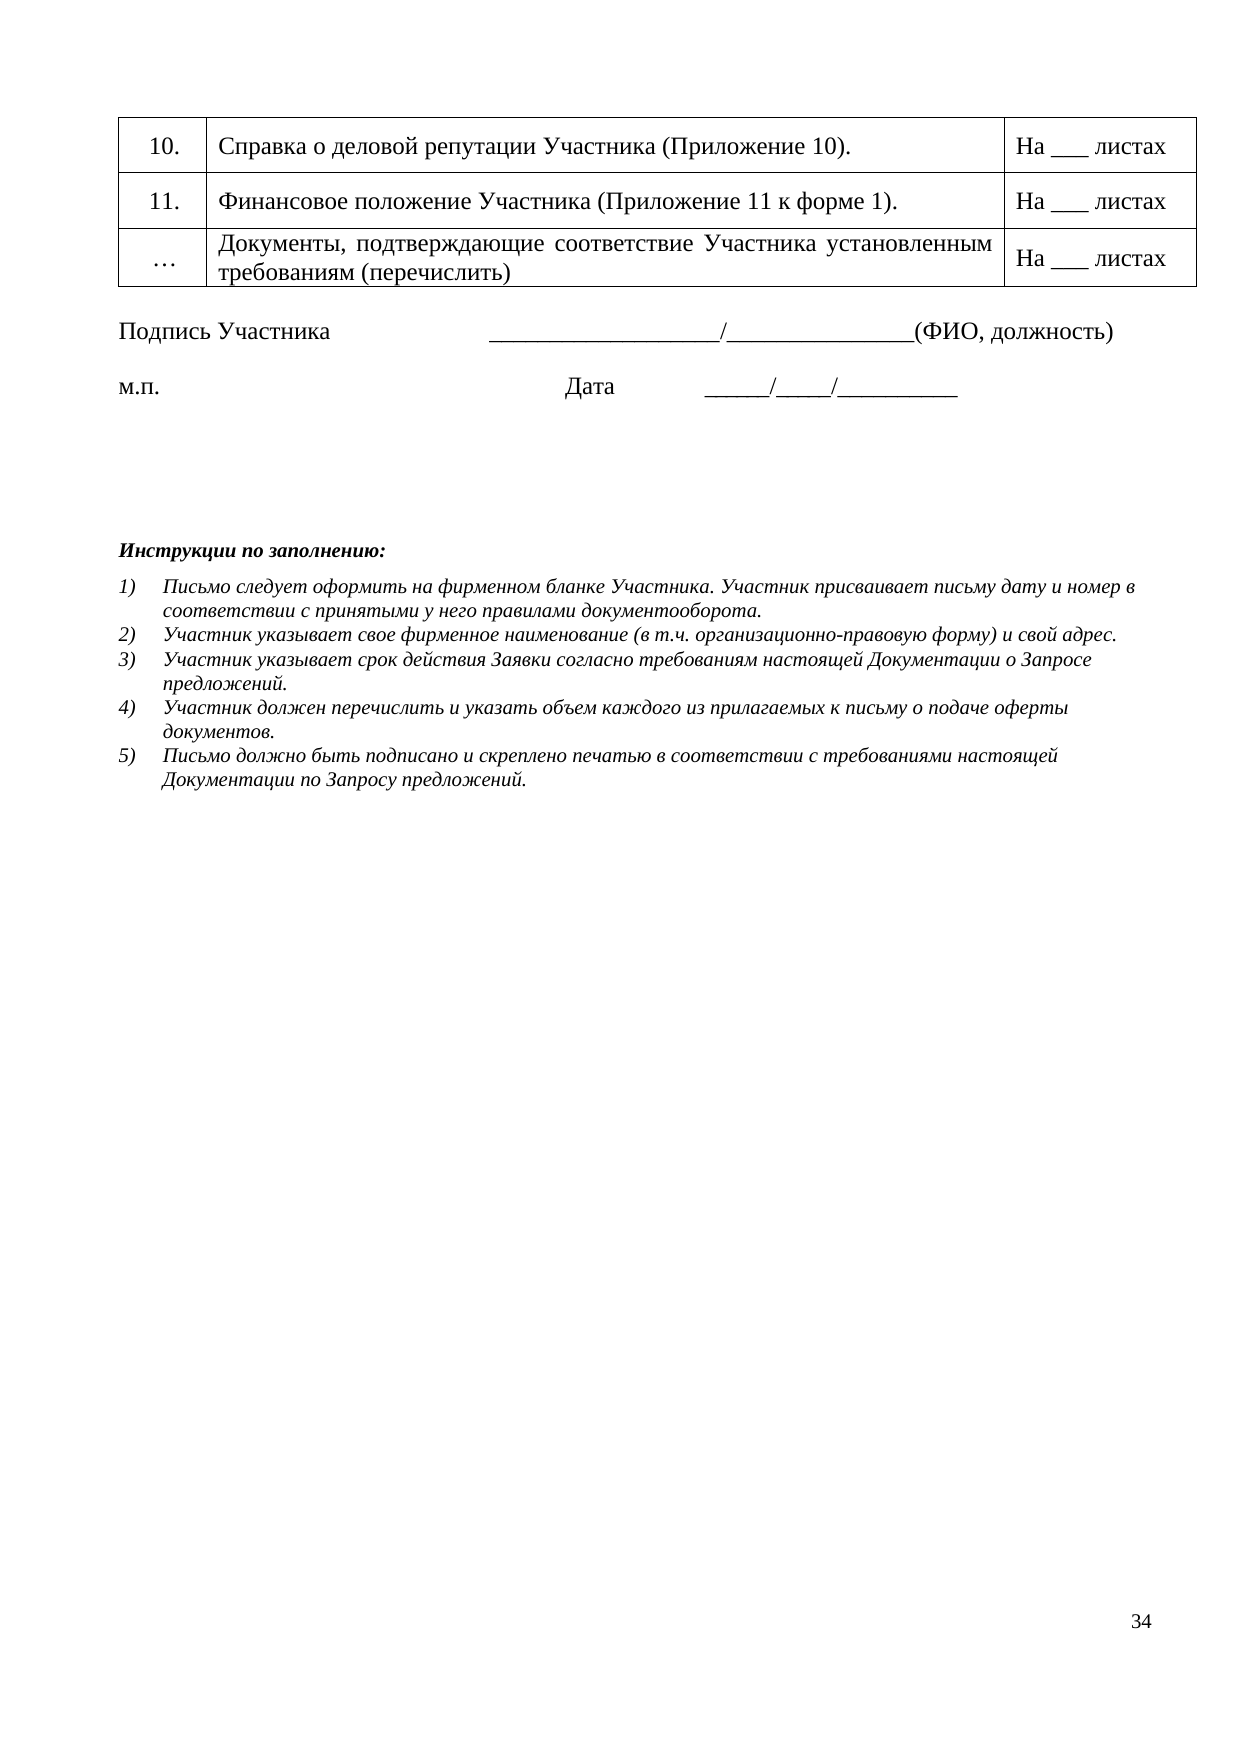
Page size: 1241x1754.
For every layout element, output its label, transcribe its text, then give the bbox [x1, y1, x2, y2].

list Участник указывает срок действия Заявки согласно требованиям настоящей Документации о Запросе предложений. [118, 646, 1152, 694]
list Письмо следует оформить на фирменном бланке Участника. Участник присваивает письму дату и номер в соответствии с принятыми у него правилами документооборота. [118, 574, 1152, 622]
text м.п. Дата / / [118, 371, 1152, 400]
table_cell 11. [119, 173, 206, 227]
text Подпись Участника /_______________(ФИО, должность) [118, 316, 1152, 344]
list Участник должен перечислить и указать объем каждого из прилагаемых к письму о подаче оферты документов. [118, 694, 1152, 743]
list Письмо должно быть подписано и скреплено печатью в соответствии с требованиями настоящей Документации по Запросу предложений. [118, 743, 1152, 791]
list Участник указывает свое фирменное наименование (в т.ч. организационно-правовую форму) и свой адрес. [118, 622, 1152, 646]
table_cell … [119, 229, 206, 286]
table_cell На ___ листах [1005, 118, 1196, 172]
table_cell Финансовое положение Участника (Приложение 11 к форме 1). [207, 173, 1004, 227]
table_cell На ___ листах [1005, 173, 1196, 227]
table_cell На ___ листах [1005, 229, 1196, 286]
table_cell Документы, подтверждающие соответствие Участника установленным требованиям (перечислить) [207, 229, 1004, 286]
table_cell Справка о деловой репутации Участника (Приложение 10). [207, 118, 1004, 172]
text Инструкции по заполнению: [118, 538, 1147, 562]
table_cell 10. [119, 118, 206, 172]
